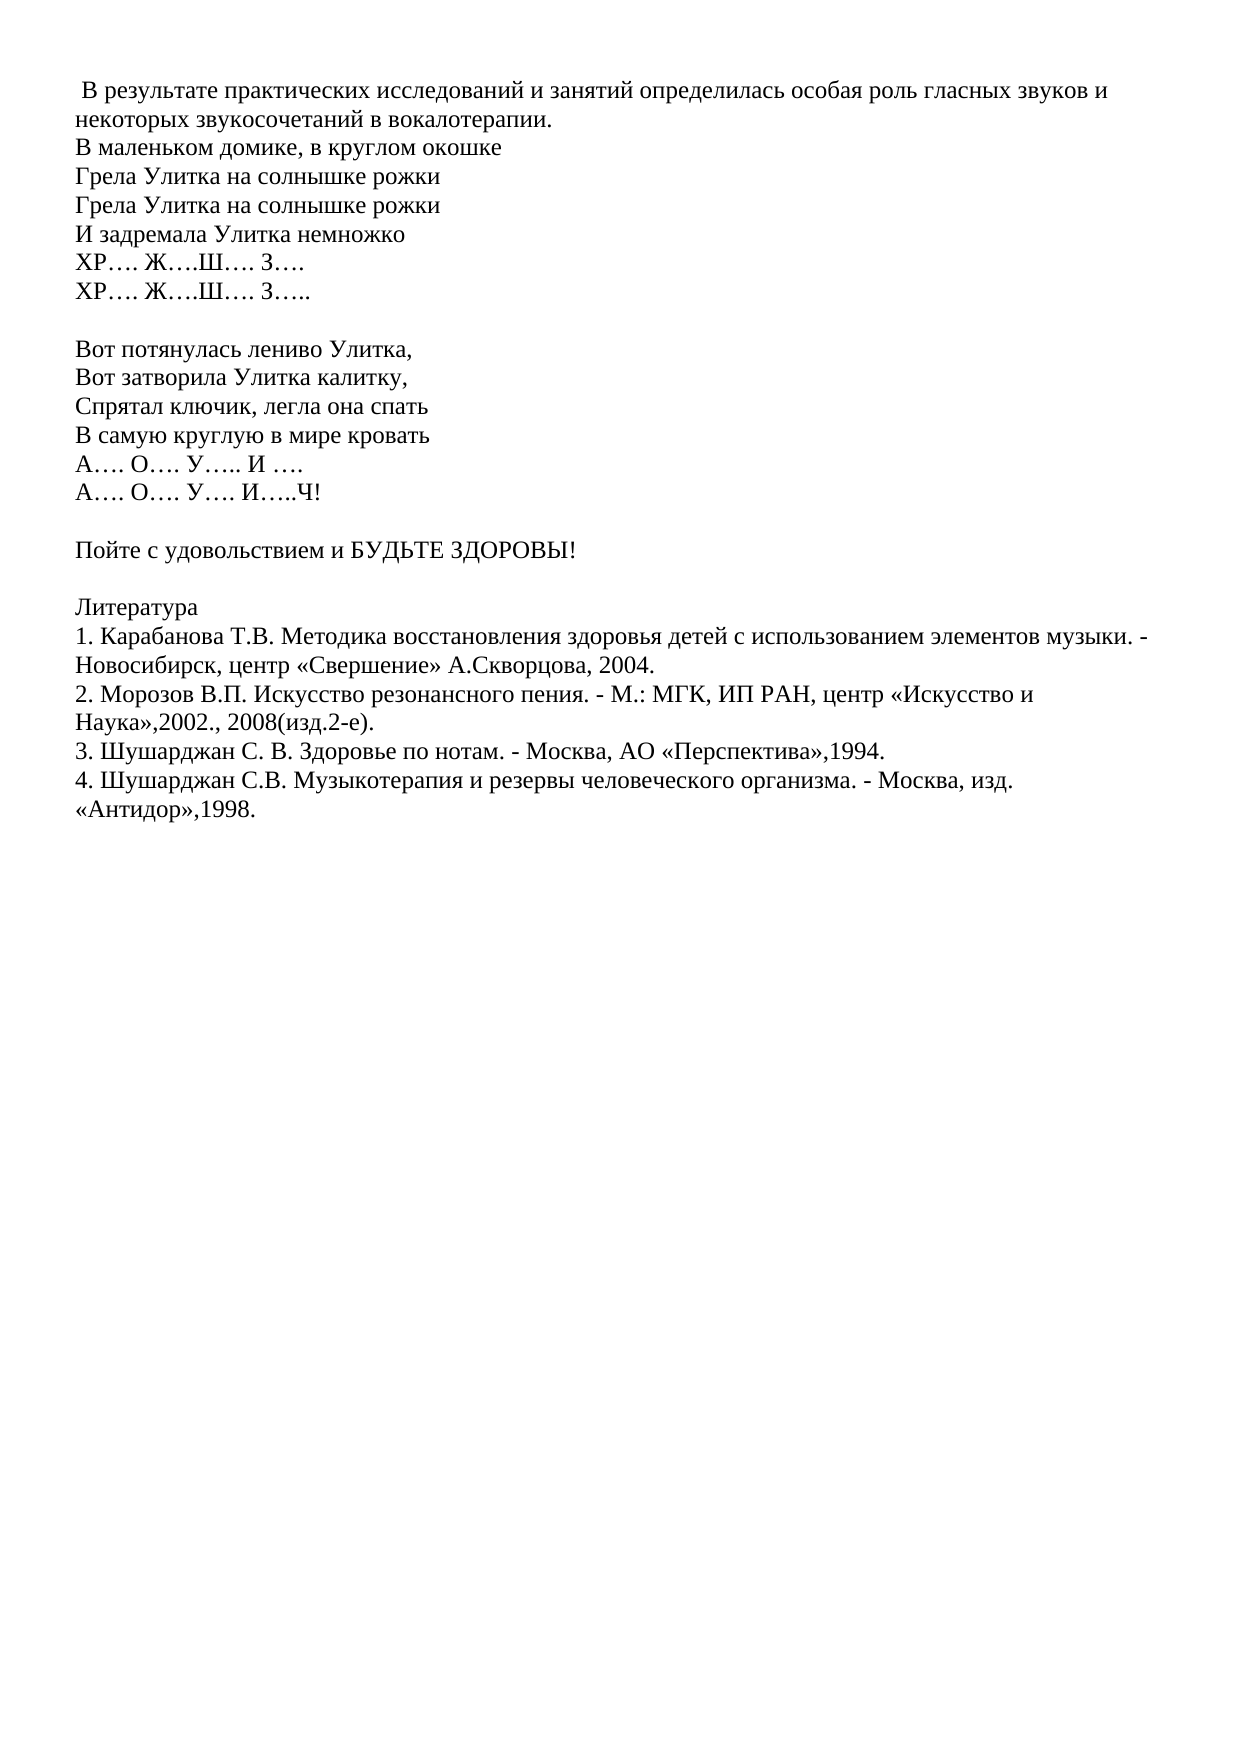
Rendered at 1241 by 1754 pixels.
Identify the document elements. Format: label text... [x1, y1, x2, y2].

text 3. Шушарджан С. В. Здоровье по нотам. - Москва, АО «Перспектива»,1994. [75, 736, 1165, 765]
text Пойте с удовольствием и БУДЬТЕ ЗДОРОВЫ! [75, 535, 1165, 564]
text А…. О…. У….. И …. [75, 449, 1165, 477]
text ХР…. Ж….Ш…. З….. [75, 276, 1165, 305]
text Литература [75, 592, 1165, 621]
text В самую круглую в мире кровать [75, 420, 1165, 449]
text 4. Шушарджан С.В. Музыкотерапия и резервы человеческого организма. - Москва, изд. «Антидор»,1998. [75, 765, 1165, 822]
text Вот потянулась лениво Улитка, [75, 334, 1165, 362]
text И задремала Улитка немножко [75, 219, 1165, 247]
text Грела Улитка на солнышке рожки [75, 190, 1165, 219]
text А…. О…. У…. И…..Ч! [75, 477, 1165, 506]
text ХР…. Ж….Ш…. З…. [75, 247, 1165, 276]
text В маленьком домике, в круглом окошке [75, 132, 1165, 161]
text В результате практических исследований и занятий определилась особая роль гласных звуков и некоторых звукосочетаний в вокалотерапии. [75, 75, 1165, 132]
text Грела Улитка на солнышке рожки [75, 161, 1165, 190]
text Спрятал ключик, легла она спать [75, 391, 1165, 420]
text 2. Морозов В.П. Искусство резонансного пения. - М.: МГК, ИП РАН, центр «Искусство и Наука»,2002., 2008(изд.2-е). [75, 679, 1165, 736]
text Вот затворила Улитка калитку, [75, 362, 1165, 391]
text 1. Карабанова Т.В. Методика восстановления здоровья детей с использованием элементов музыки. - Новосибирск, центр «Свершение» А.Скворцова, 2004. [75, 621, 1165, 679]
